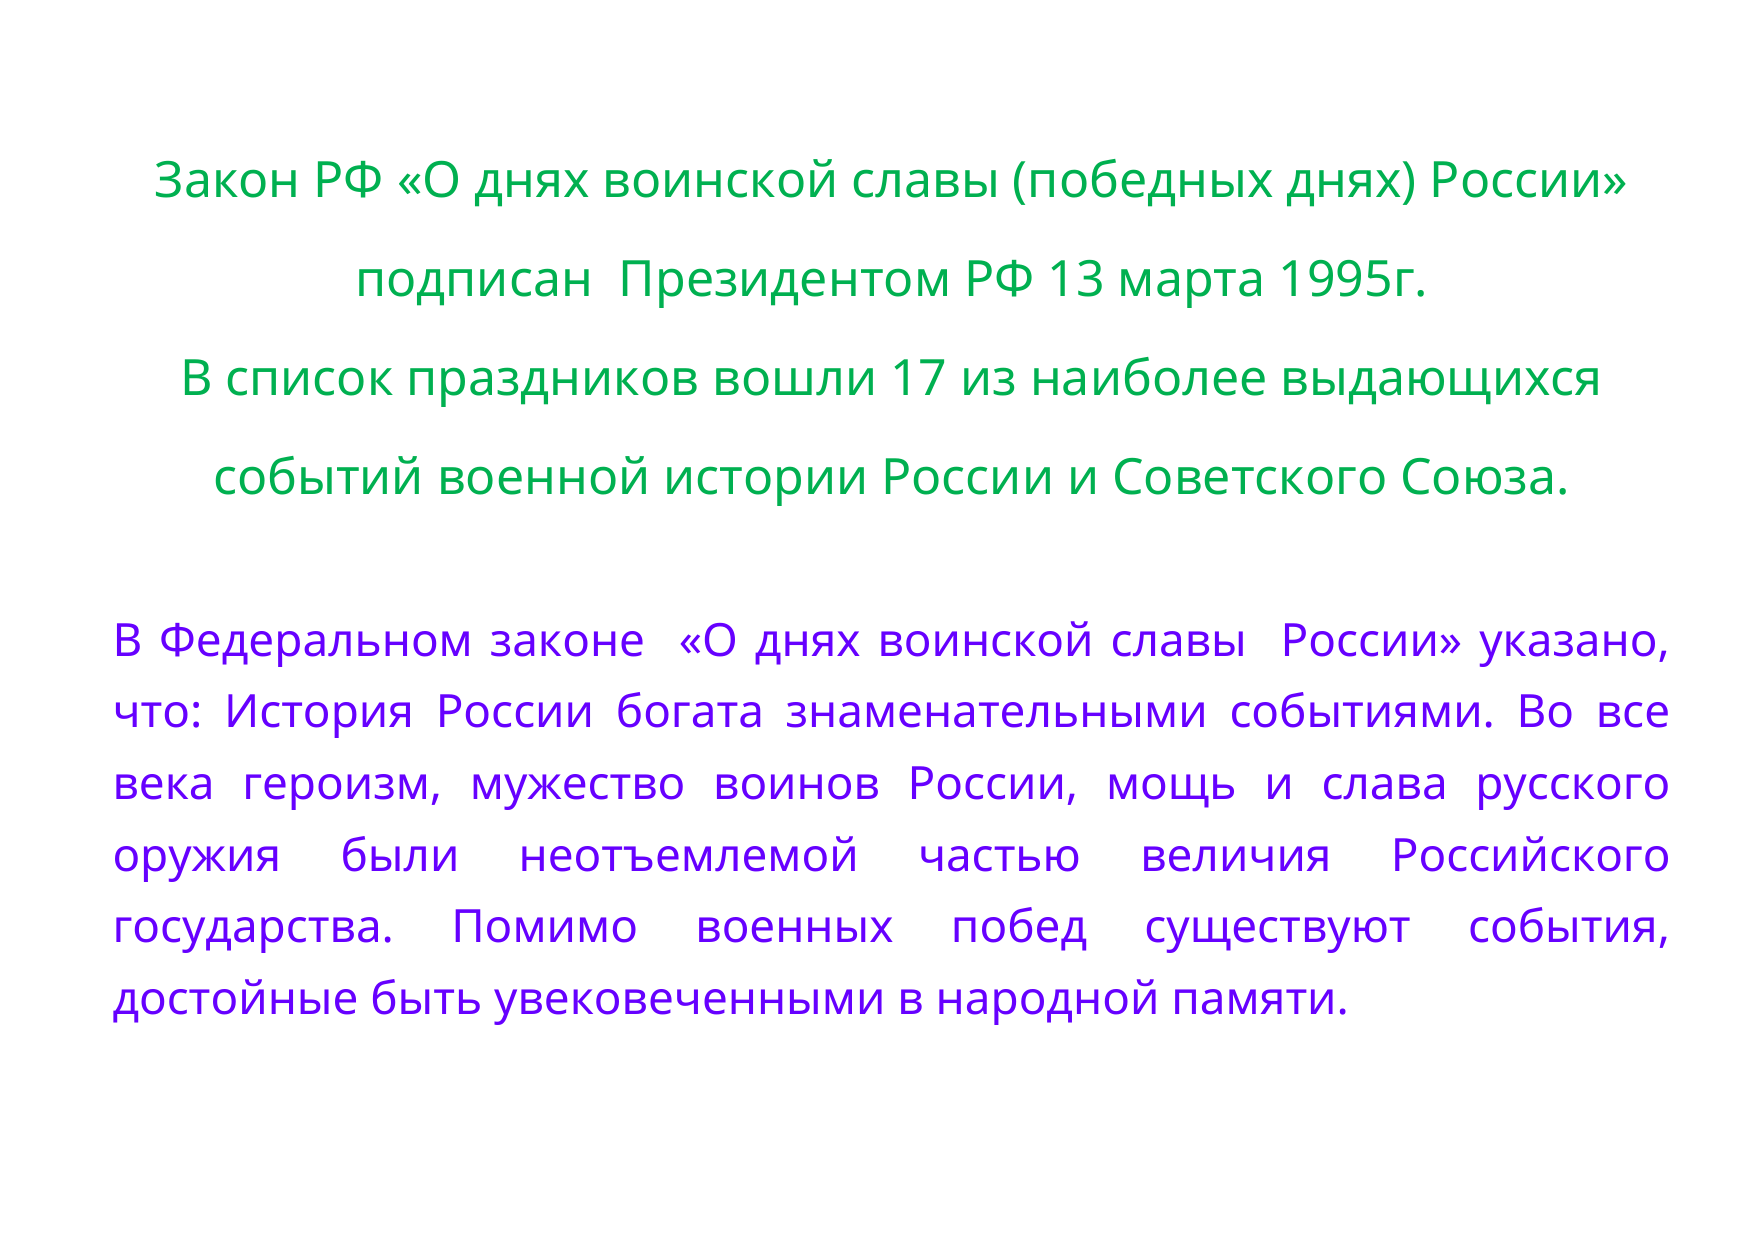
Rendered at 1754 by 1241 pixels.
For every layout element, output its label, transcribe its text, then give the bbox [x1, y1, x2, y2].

text В список праздников вошли 17 из наиболее выдающихся [112, 342, 1671, 410]
text Закон РФ «О днях воинской славы (победных днях) России» [112, 144, 1671, 212]
text В Федеральном законе «О днях воинской славы России» указано, что: История России богата знаменательными событиями. Во все века героизм, мужество воинов России, мощь и слава русского оружия были неотъемлемой частью величия Российского государства. Помимо военных побед существуют события, достойные быть увековеченными в народной памяти. [112, 607, 1671, 1028]
text событий военной истории России и Советского Союза. [112, 441, 1671, 509]
text подписан Президентом РФ 13 марта 1995г. [112, 243, 1671, 311]
